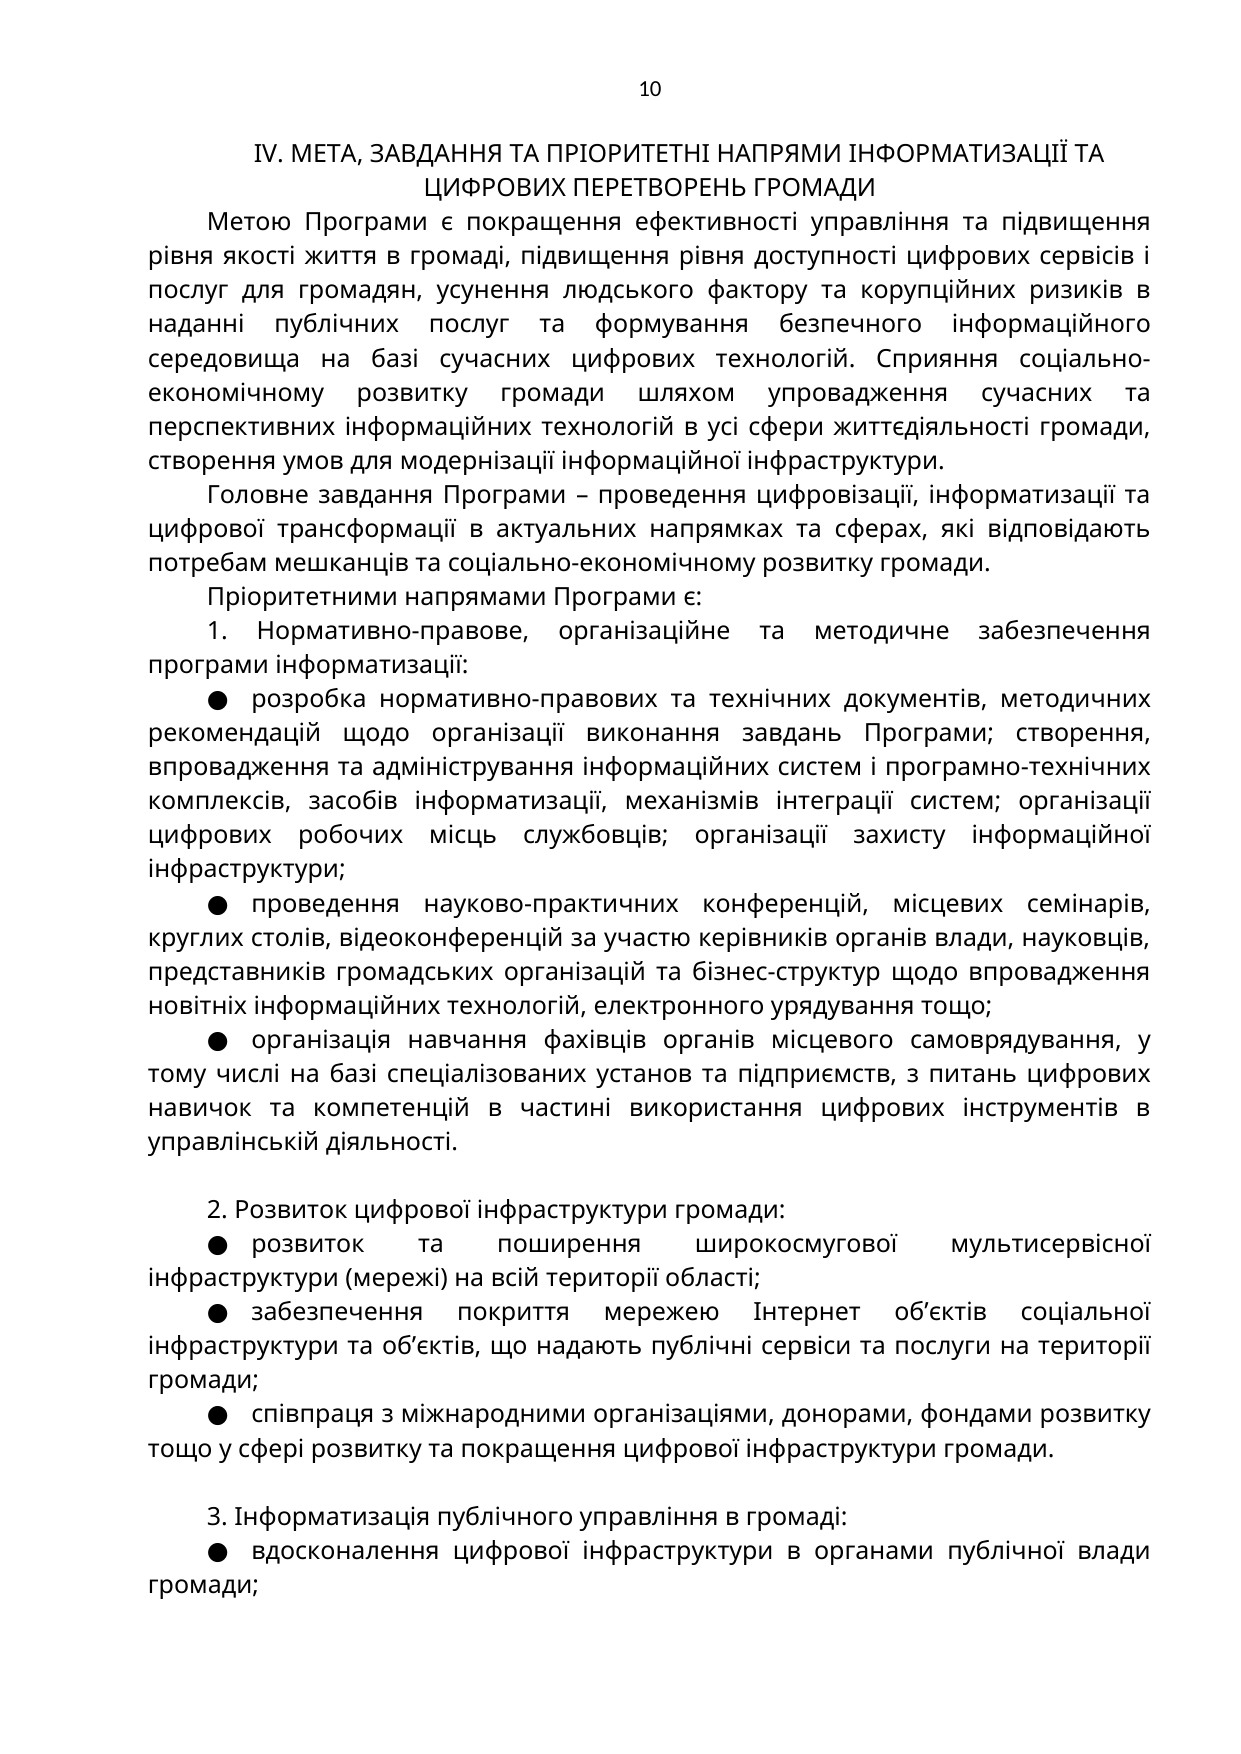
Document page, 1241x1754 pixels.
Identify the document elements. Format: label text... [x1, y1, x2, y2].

list співпраця з міжнародними організаціями, донорами, фондами розвитку тощо у сфері розвитку та покращення цифрової інфраструктури громади. [148, 1396, 1152, 1464]
list розвиток та поширення широкосмугової мультисервісної інфраструктури (мережі) на всій території області; [148, 1226, 1152, 1294]
text 1. Нормативно-правове, організаційне та методичне забезпечення програми інформатизації: [148, 613, 1152, 681]
text 3. Інформатизація публічного управління в громаді: [207, 1498, 1152, 1532]
text 2. Розвиток цифрової інфраструктури громади: [148, 1192, 1152, 1226]
text Головне завдання Програми – проведення цифровізації, інформатизації та цифрової трансформації в актуальних напрямках та сферах, які відповідають потребам мешканців та соціально-економічному розвитку громади. [148, 476, 1152, 579]
list забезпечення покриття мережею Інтернет об’єктів соціальної інфраструктури та об’єктів, що надають публічні сервіси та послуги на території громади; [148, 1294, 1152, 1396]
list організація навчання фахівців органів місцевого самоврядування, у тому числі на базі спеціалізованих установ та підприємств, з питань цифрових навичок та компетенцій в частині використання цифрових інструментів в управлінській діяльності. [148, 1021, 1152, 1158]
text Пріоритетними напрямами Програми є: [148, 579, 1152, 613]
list розробка нормативно-правових та технічних документів, методичних рекомендацій щодо організації виконання завдань Програми; створення, впровадження та адміністрування інформаційних систем і програмно-технічних комплексів, засобів інформатизації, механізмів інтеграції систем; організації цифрових робочих місць службовців; організації захисту інформаційної інфраструктури; [148, 681, 1152, 885]
text Метою Програми є покращення ефективності управління та підвищення рівня якості життя в громаді, підвищення рівня доступності цифрових сервісів і послуг для громадян, усунення людського фактору та корупційних ризиків в наданні публічних послуг та формування безпечного інформаційного середовища на базі сучасних цифрових технологій. Сприяння соціально-економічному розвитку громади шляхом упровадження сучасних та перспективних інформаційних технологій в усі сфери життєдіяльності громади, створення умов для модернізації інформаційної інфраструктури. [148, 204, 1152, 476]
text ІV. МЕТА, ЗАВДАННЯ ТА ПРІОРИТЕТНІ НАПРЯМИ ІНФОРМАТИЗАЦІЇ ТА ЦИФРОВИХ ПЕРЕТВОРЕНЬ ГРОМАДИ [148, 136, 1152, 204]
list вдосконалення цифрової інфраструктури в органами публічної влади громади; [148, 1532, 1152, 1601]
list проведення науково-практичних конференцій, місцевих семінарів, круглих столів, відеоконференцій за участю керівників органів влади, науковців, представників громадських організацій та бізнес-структур щодо впровадження новітніх інформаційних технологій, електронного урядування тощо; [148, 885, 1152, 1021]
